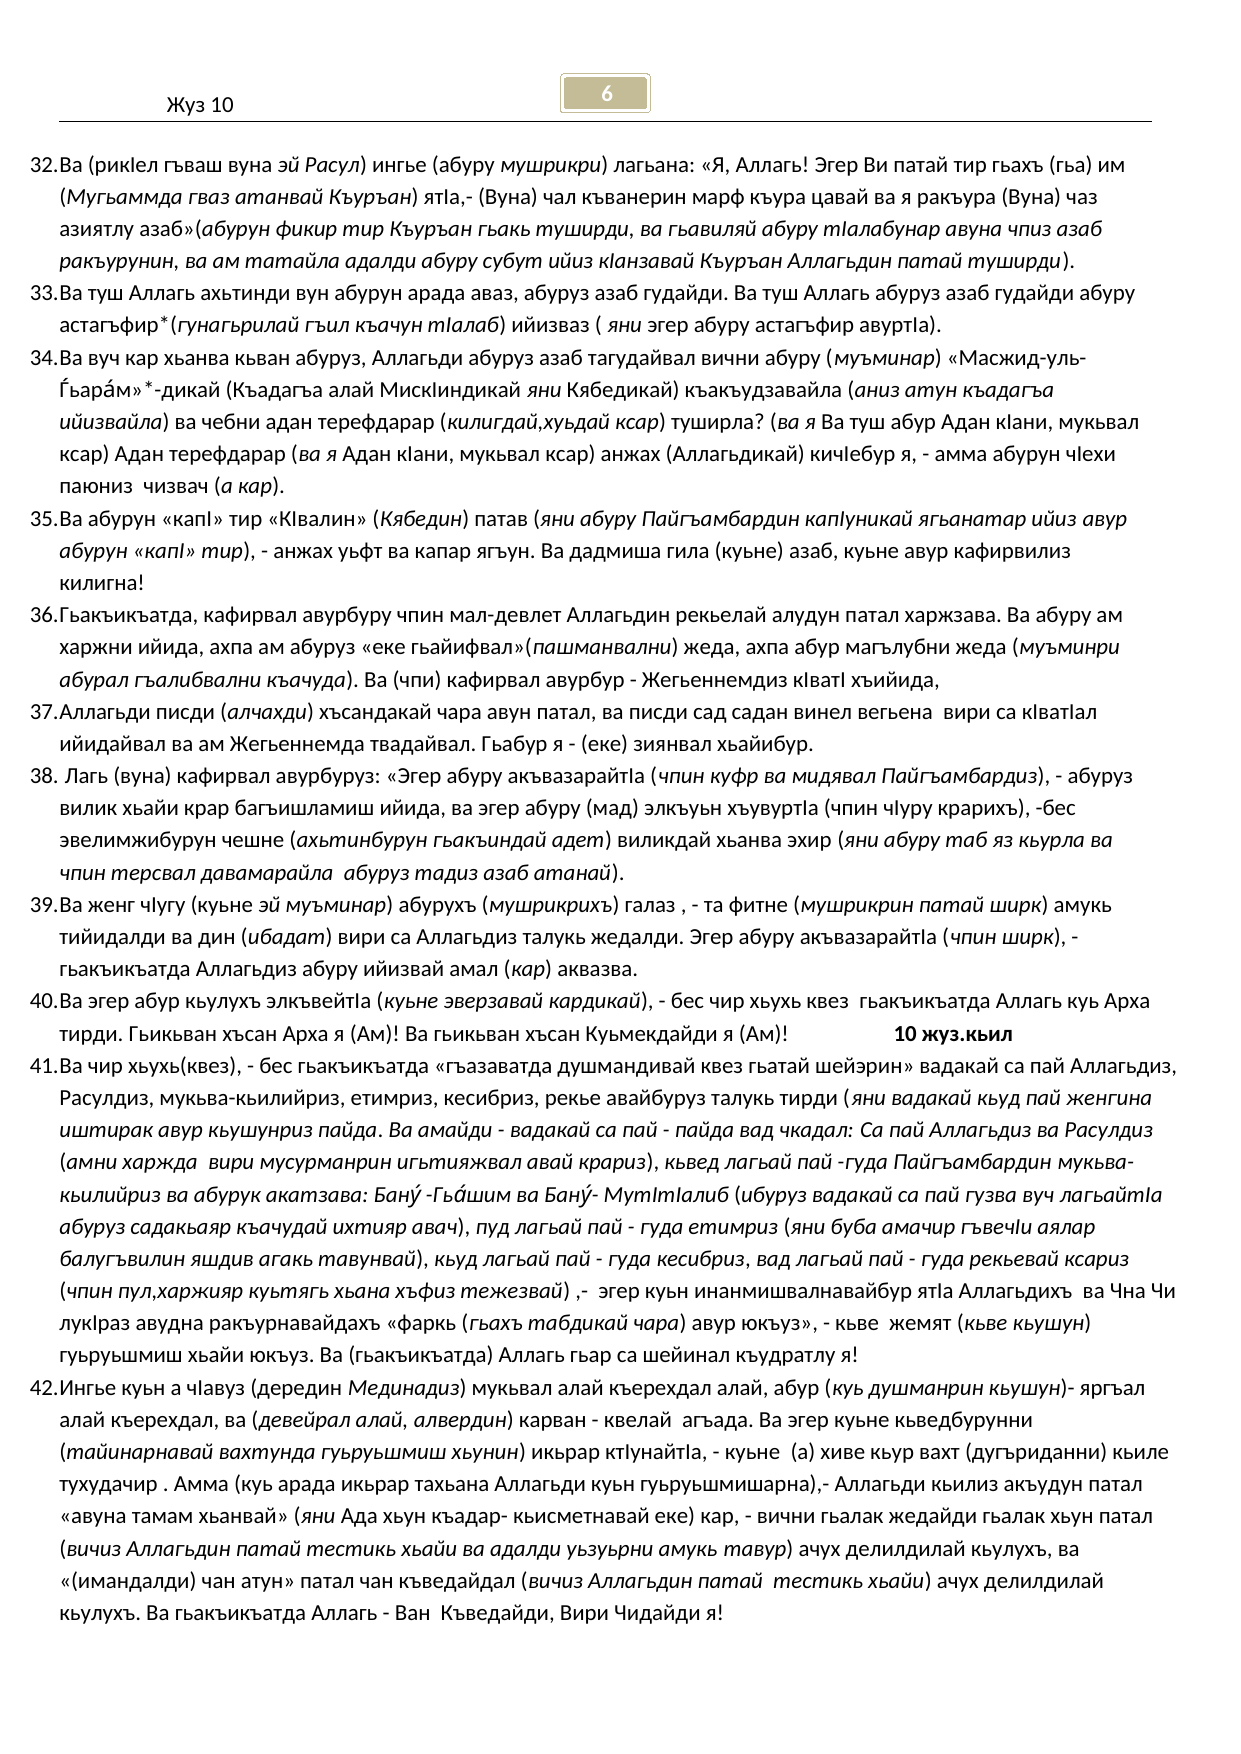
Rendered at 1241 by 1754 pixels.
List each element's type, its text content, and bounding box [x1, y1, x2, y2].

list Гьакъикъатда, кафирвал авурбуру чпин мал-девлет Аллагьдин рекьелай алудун патал харжзава. Ва абуру ам харжни ийида, ахпа ам абуруз «еке гьайифвал»(пашманвални) жеда, ахпа абур магълубни жеда (муъминри абурал гъалибвални къачуда). Ва (чпи) кафирвал авурбур - Жегьеннемдиз кIватI хъийида, [29, 600, 1152, 693]
list Аллагьди писди (алчахди) хъсандакай чара авун патал, ва писди сад садан винел вегьена вири са кIватIал ийидайвал ва ам Жегьеннемда твадайвал. Гьабур я - (еке) зиянвал хьайибур. [29, 697, 1152, 757]
list Ва абурун «капI» тир «КIвалин» (Кябедин) патав (яни абуру Пайгъамбардин капIуникай ягьанатар ийиз авур абурун «капI» тир), - анжах уьфт ва капар ягъун. Ва дадмиша гила (куьне) азаб, куьне авур кафирвилиз килигна! [29, 504, 1152, 596]
list Ва женг чIугу (куьне эй муъминар) абурухъ (мушрикрихъ) галаз , - та фитне (мушрикрин патай ширк) амукь тийидалди ва дин (ибадат) вири са Аллагьдиз талукь жедалди. Эгер абуру акъвазарайтIа (чпин ширк), -гьакъикъатда Аллагьдиз абуру ийизвай амал (кар) аквазва. [29, 890, 1152, 982]
list Ва (рикIел гъваш вуна эй Расул) ингье (абуру мушрикри) лагьана: «Я, Аллагь! Эгер Ви патай тир гьахъ (гьа) им (Мугьаммда гваз атанвай Къуръан) ятIа,- (Вуна) чал къванерин марф къура цавай ва я ракъура (Вуна) чаз азиятлу азаб»(абурун фикир тир Къуръан гьакь туширди, ва гьавиляй абуру тIалабунар авуна чпиз азаб ракъурунин, ва ам татайла адалди абуру субут ийиз кIанзавай Къуръан Аллагьдин патай туширди). [29, 150, 1152, 274]
list Ингье куьн а чIавуз (дередин Мединадиз) мукьвал алай къерехдал алай, абур (куь душманрин кьушун)- яргъал алай къерехдал, ва (девейрал алай, алвердин) карван - квелай агъада. Ва эгер куьне кьведбурунни (тайинарнавай вахтунда гуьруьшмиш хьунин) икьрар ктIунайтIа, - куьне (а) хиве кьур вахт (дугъриданни) кьиле тухудачир . Амма (куь арада икьрар тахьана Аллагьди куьн гуьруьшмишарна),- Аллагьди кьилиз акъудун патал «авуна тамам хьанвай» (яни Ада хьун къадар- кьисметнавай еке) кар, - вични гьалак жедайди гьалак хьун патал (вичиз Аллагьдин патай тестикь хьайи ва адалди уьзуьрни амукь тавур) ачух делилдилай кьулухъ, ва «(имандалди) чан атун» патал чан къведайдал (вичиз Аллагьдин патай тестикь хьайи) ачух делилдилай кьулухъ. Ва гьакъикъатда Аллагь - Ван Къведайди, Вири Чидайди я! [29, 1373, 1181, 1626]
list Ва чир хьухь(квез), - бес гьакъикъатда «гъазаватда душмандивай квез гьатай шейэрин» вадакай са пай Аллагьдиз, Расулдиз, мукьва-кьилийриз, етимриз, кесибриз, рекье авайбуруз талукь тирди (яни вадакай кьуд пай женгина иштирак авур кьушунриз пайда. Ва амайди - вадакай са пай - пайда вад чкадал: Са пай Аллагьдиз ва Расулдиз (амни харжда вири мусурманрин игьтияжвал авай крариз), кьвед лагьай пай -гуда Пайгъамбардин мукьва-кьилийриз ва абурук акатзава: Бану́ -Гьа́шим ва Бану́- МутIтIалиб (ибуруз вадакай са пай гузва вуч лагьайтIа абуруз садакьаяр къачудай ихтияр авач), пуд лагьай пай - гуда етимриз (яни буба амачир гъвечIи аялар балугъвилин яшдив агакь тавунвай), кьуд лагьай пай - гуда кесибриз, вад лагьай пай - гуда рекьевай ксариз (чпин пул,харжияр куьтягь хьана хъфиз тежезвай) ,- эгер куьн инанмишвалнавайбур ятIа Аллагьдихъ ва Чна Чи лукIраз авудна ракъурнавайдахъ «фаркь (гьахъ табдикай чара) авур юкъуз», - кьве жемят (кьве кьушун) гуьруьшмиш хьайи юкъуз. Ва (гьакъикъатда) Аллагь гьар са шейинал къудратлу я! [29, 1051, 1181, 1369]
list Ва туш Аллагь ахьтинди вун абурун арада аваз, абуруз азаб гудайди. Ва туш Аллагь абуруз азаб гудайди абуру астагъфир*(гунагьрилай гъил къачун тIалаб) ийизваз ( яни эгер абуру астагъфир авуртIа). [29, 278, 1152, 339]
list Лагь (вуна) кафирвал авурбуруз: «Эгер абуру акъвазарайтIа (чпин куфр ва мидявал Пайгъамбардиз), - абуруз вилик хьайи крар багъишламиш ийида, ва эгер абуру (мад) элкъуьн хъувуртIа (чпин чIуру крарихъ), -бес эвелимжибурун чешне (ахьтинбурун гьакъиндай адет) виликдай хьанва эхир (яни абуру таб яз кьурла ва чпин терсвал давамарайла абуруз тадиз азаб атанай). [29, 761, 1152, 886]
list Ва вуч кар хьанва кьван абуруз, Аллагьди абуруз азаб тагудайвал вични абуру (муъминар) «Масжид-уль-Ѓьара́м»*-дикай (Къадагъа алай МискIиндикай яни Кябедикай) къакъудзавайла (аниз атун къадагъа ийизвайла) ва чебни адан терефдарар (килигдай,хуьдай ксар) туширла? (ва я Ва туш абур Адан кIани, мукьвал ксар) Адан терефдарар (ва я Адан кIани, мукьвал ксар) анжах (Аллагьдикай) кичIебур я, - амма абурун чIехи паюниз чизвач (а кар). [29, 343, 1152, 499]
list Ва эгер абур кьулухъ элкъвейтIа (куьне эверзавай кардикай), - бес чир хьухь квез гьакъикъатда Аллагь куь Арха тирди. Гьикьван хъсан Арха я (Ам)! Ва гьикьван хъсан Куьмекдайди я (Ам)! 10 жуз.кьил [29, 987, 1181, 1047]
